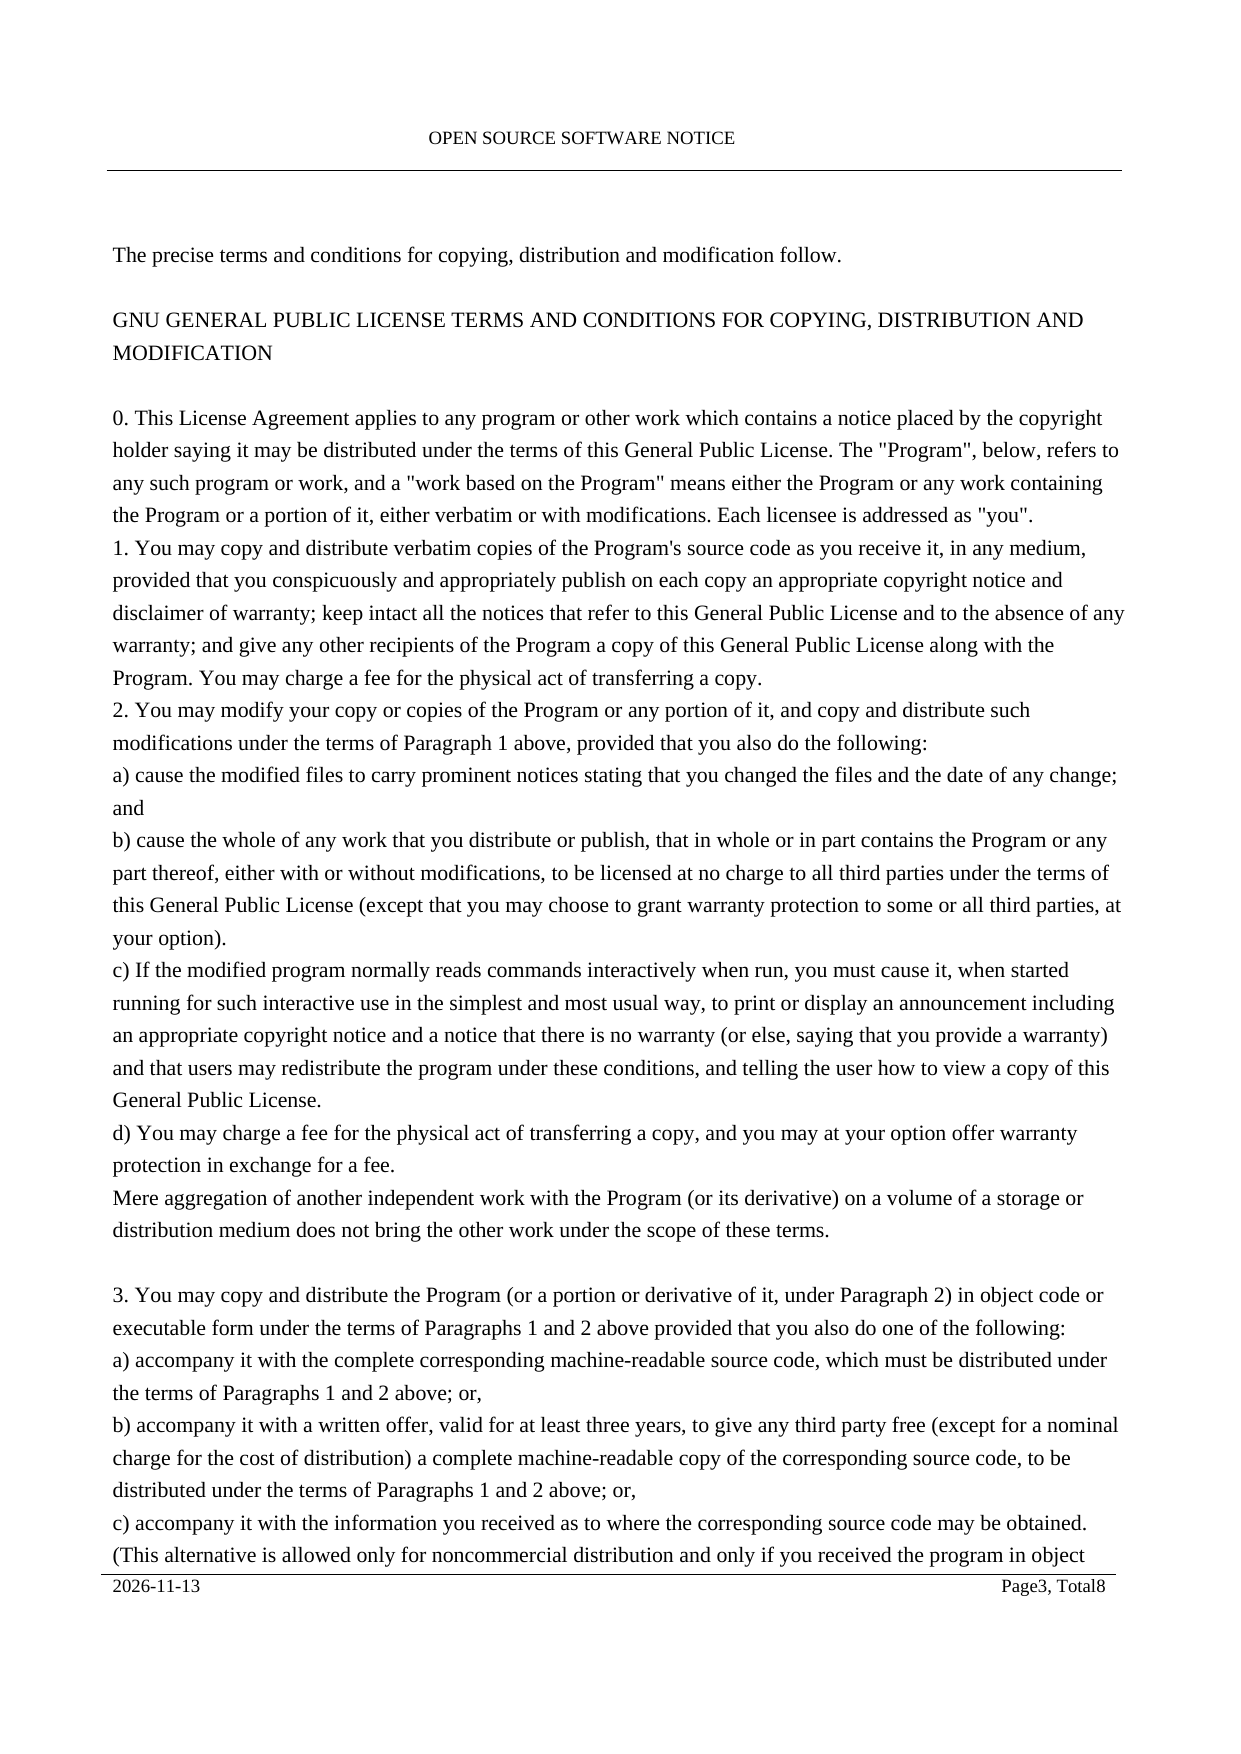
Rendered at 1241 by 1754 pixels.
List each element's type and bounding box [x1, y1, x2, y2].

text [112, 206, 1128, 1571]
